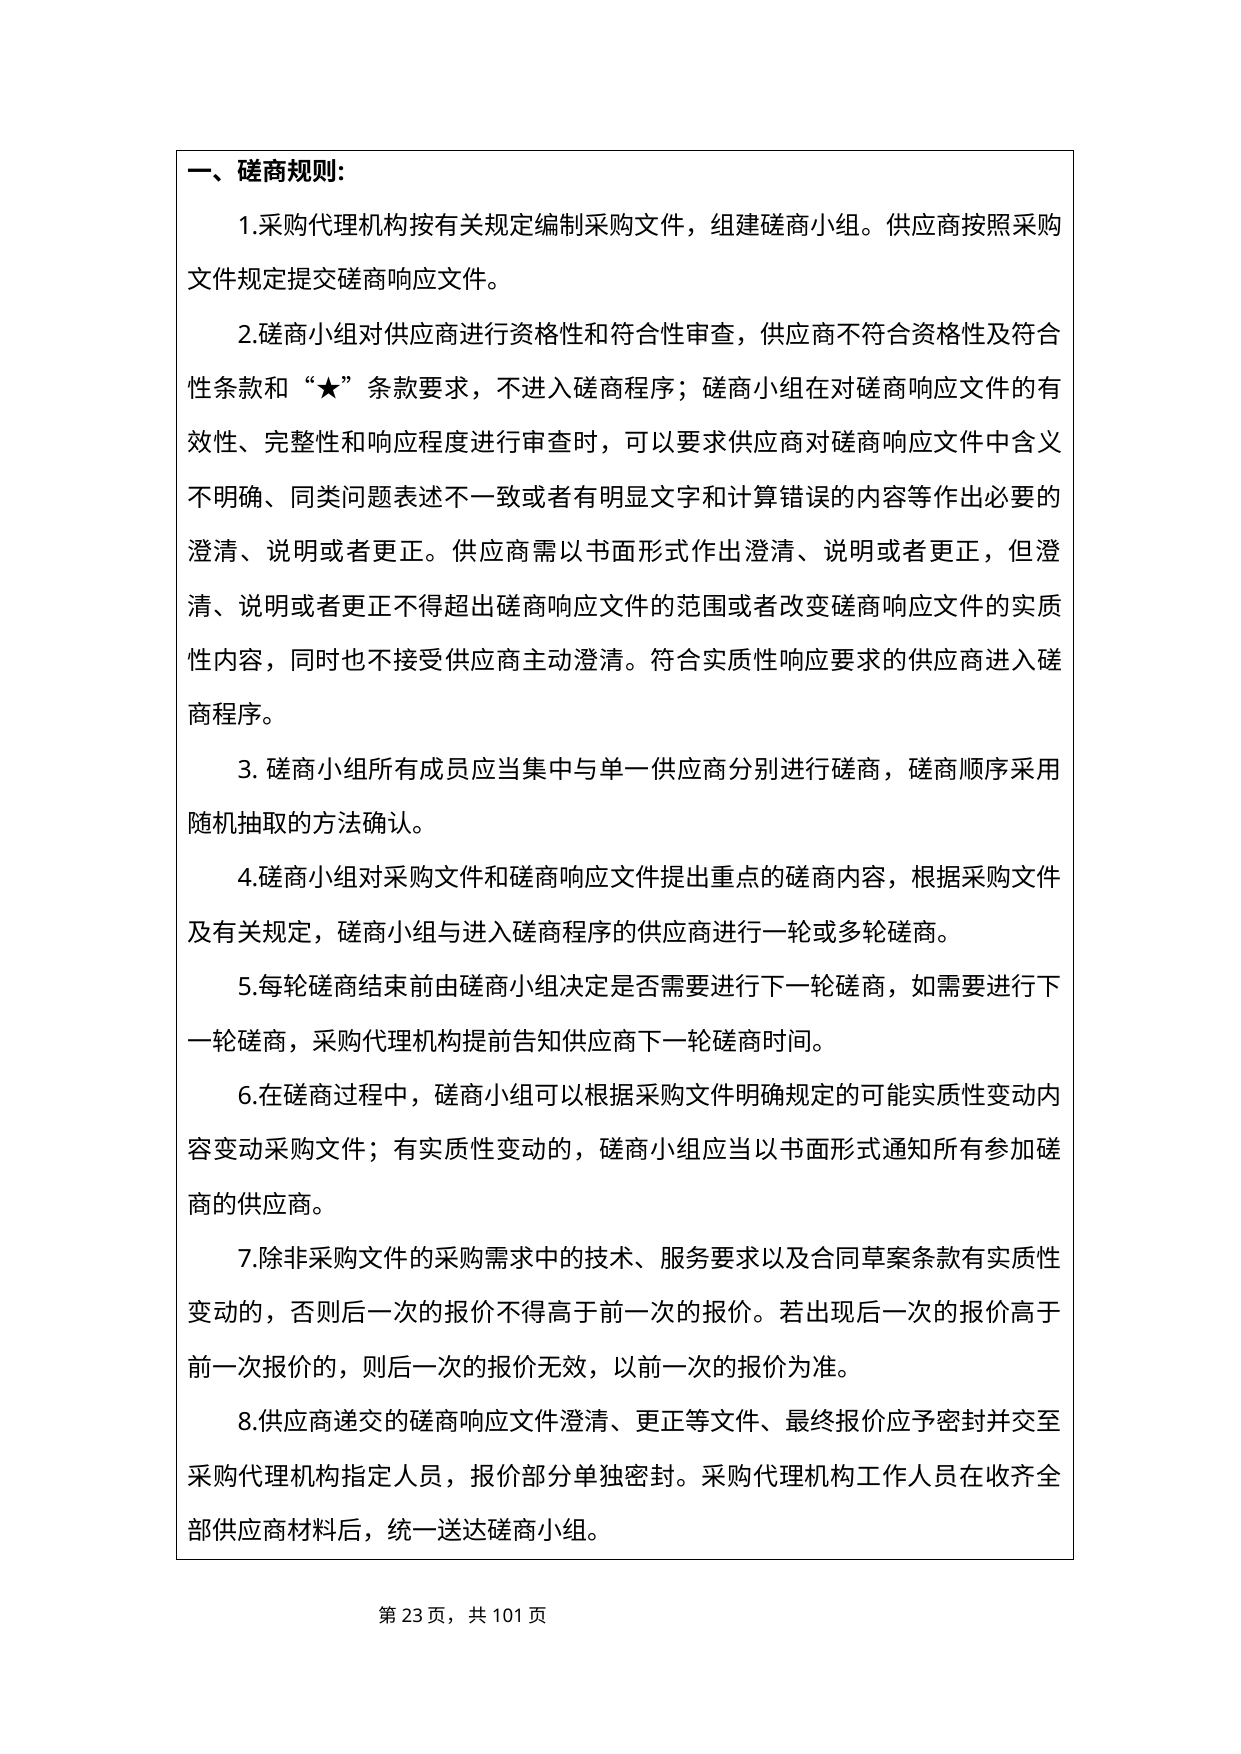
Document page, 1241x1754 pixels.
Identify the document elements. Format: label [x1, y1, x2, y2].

table_header [177, 151, 1073, 1559]
